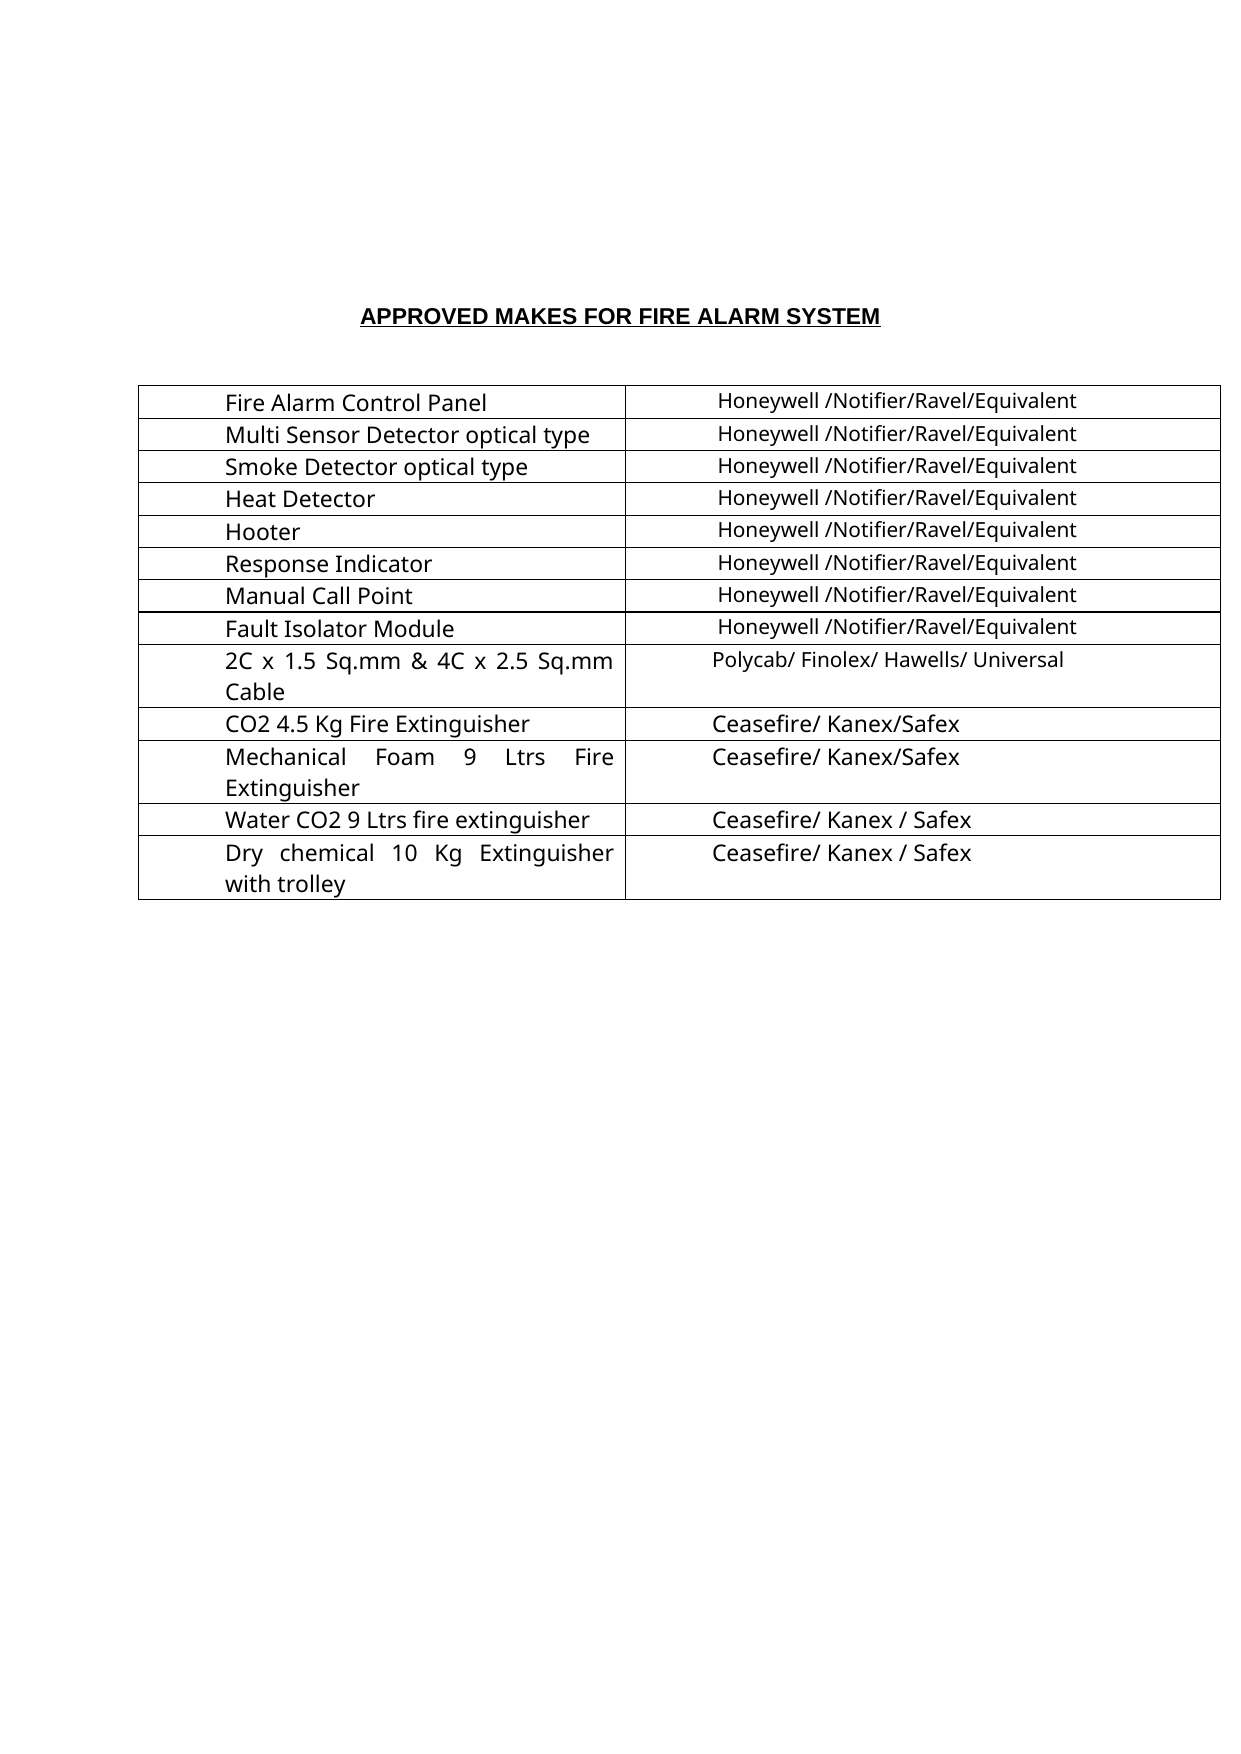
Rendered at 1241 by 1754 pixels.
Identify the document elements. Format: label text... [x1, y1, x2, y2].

table_cell Mechanical Foam 9 Ltrs Fire Extinguisher [139, 741, 625, 803]
text APPROVED MAKES FOR FIRE ALARM SYSTEM [150, 303, 1090, 329]
table_header Fire Alarm Control Panel [139, 386, 625, 418]
table_cell Honeywell /Notifier/Ravel/Equivalent [626, 451, 1220, 482]
table_cell Honeywell /Notifier/Ravel/Equivalent [626, 548, 1220, 579]
table_cell Manual Call Point [139, 580, 625, 611]
table_cell Heat Detector [139, 483, 625, 514]
table_cell Honeywell /Notifier/Ravel/Equivalent [626, 613, 1220, 644]
table_cell Honeywell /Notifier/Ravel/Equivalent [626, 483, 1220, 514]
table_cell Ceasefire/ Kanex/Safex [626, 708, 1220, 739]
table_cell Fault Isolator Module [139, 613, 625, 644]
table_cell Honeywell /Notifier/Ravel/Equivalent [626, 419, 1220, 450]
table_cell Ceasefire/ Kanex / Safex [626, 836, 1220, 899]
table_cell CO2 4.5 Kg Fire Extinguisher [139, 708, 625, 739]
table_cell Honeywell /Notifier/Ravel/Equivalent [626, 580, 1220, 611]
table_cell Hooter [139, 516, 625, 547]
table_cell Response Indicator [139, 548, 625, 579]
table_cell Ceasefire/ Kanex/Safex [626, 741, 1220, 803]
table_cell Water CO2 9 Ltrs fire extinguisher [139, 804, 625, 835]
table_cell Multi Sensor Detector optical type [139, 419, 625, 450]
table_cell 2C x 1.5 Sq.mm & 4C x 2.5 Sq.mm Cable [139, 645, 625, 707]
table_cell Polycab/ Finolex/ Hawells/ Universal [626, 645, 1220, 707]
table_cell Ceasefire/ Kanex / Safex [626, 804, 1220, 835]
table_cell Dry chemical 10 Kg Extinguisher with trolley [139, 836, 625, 899]
table_header Honeywell /Notifier/Ravel/Equivalent [626, 386, 1220, 418]
table_cell Honeywell /Notifier/Ravel/Equivalent [626, 516, 1220, 547]
table_cell Smoke Detector optical type [139, 451, 625, 482]
